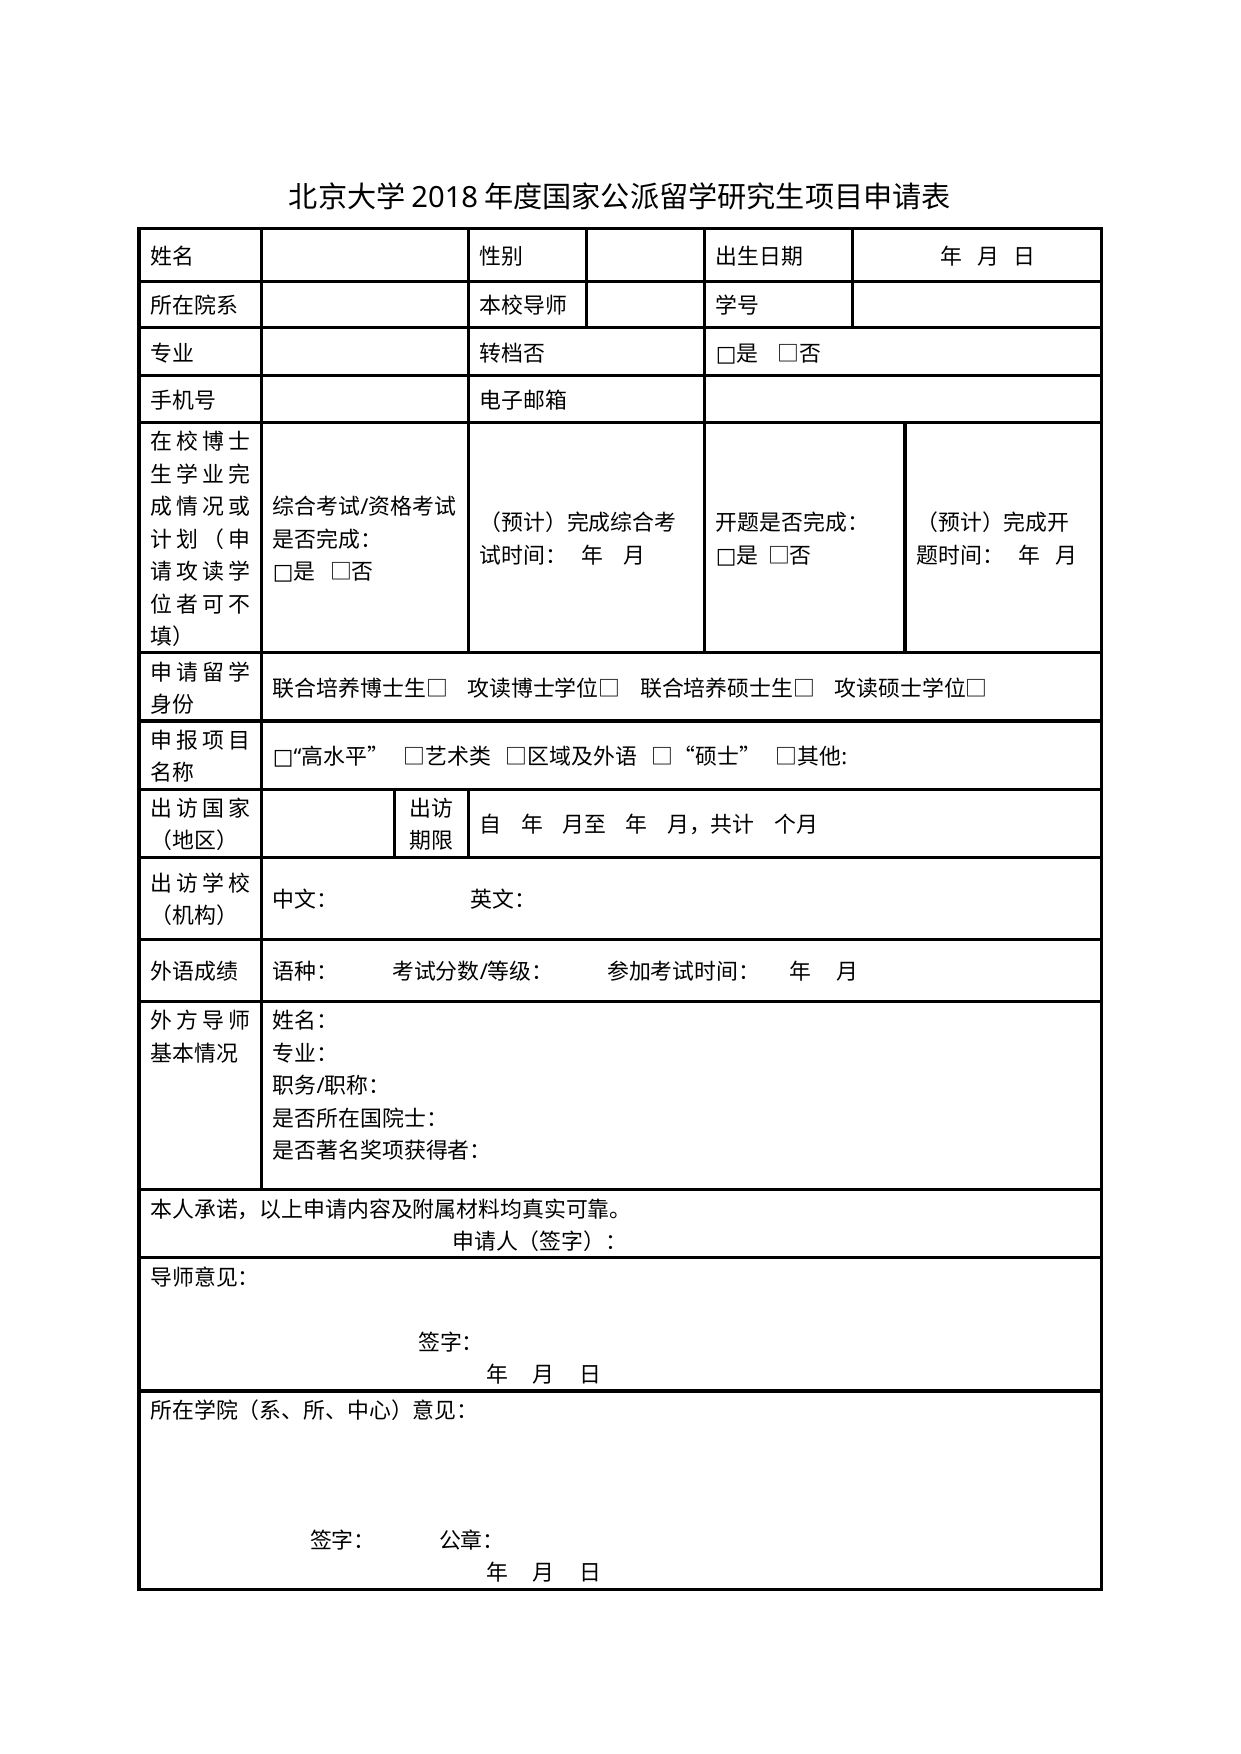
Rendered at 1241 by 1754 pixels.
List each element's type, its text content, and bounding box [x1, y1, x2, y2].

table_cell □是 □否 [706, 329, 1100, 374]
table_cell 外方导师基本情况 [141, 1003, 260, 1188]
table_cell 自 年 月至 年 月，共计 个月 [470, 791, 1100, 856]
table_cell 外语成绩 [141, 941, 260, 1000]
table_cell [263, 791, 393, 856]
table_cell 本校导师 [470, 283, 585, 326]
table_cell 本人承诺，以上申请内容及附属材料均真实可靠。 申请人（签字）： [141, 1191, 1100, 1256]
table_cell 转档否 [470, 329, 703, 374]
table_cell 手机号 [141, 377, 260, 421]
table_cell [263, 377, 467, 421]
table_cell [263, 283, 467, 326]
table_cell □“高水平” □艺术类 □区域及外语 □“硕士” □其他: [263, 723, 1100, 787]
table_cell 开题是否完成： □是 □否 [706, 424, 903, 651]
table_cell [706, 377, 1100, 421]
table_cell 语种： 考试分数/等级： 参加考试时间： 年 月 [263, 941, 1100, 1000]
table_cell 电子邮箱 [470, 377, 703, 421]
table_cell 姓名： 专业： 职务/职称： 是否所在国院士： 是否著名奖项获得者： [263, 1003, 1100, 1188]
table_header 性别 [470, 230, 585, 280]
table_cell [588, 283, 703, 326]
table_cell （预计）完成开题时间： 年 月 [907, 424, 1100, 651]
table_cell 出访期限 [396, 791, 467, 856]
table_cell 中文： 英文： [263, 859, 1100, 937]
table_header [588, 230, 703, 280]
table_cell 联合培养博士生□ 攻读博士学位□ 联合培养硕士生□ 攻读硕士学位□ [263, 654, 1100, 719]
table_cell 在校博士生学业完成情况或计划（申请攻读学位者可不填） [141, 424, 260, 651]
table_cell 综合考试/资格考试是否完成： □是 □否 [263, 424, 467, 651]
table_cell 出访国家（地区） [141, 791, 260, 856]
table_cell 申请留学身份 [141, 654, 260, 719]
table_cell [854, 283, 1100, 326]
table_cell 所在院系 [141, 283, 260, 326]
table_cell [263, 329, 467, 374]
table_header [263, 230, 467, 280]
table_cell 所在学院（系、所、中心）意见： 签字： 公章： 年 月 日 [141, 1393, 1100, 1587]
table_cell （预计）完成综合考试时间： 年 月 [470, 424, 703, 651]
table_header 年 月 日 [854, 230, 1100, 280]
table_cell 学号 [706, 283, 851, 326]
table_cell 专业 [141, 329, 260, 374]
text 北京大学2018年度国家公派留学研究生项目申请表 [187, 162, 1052, 227]
table_header 姓名 [141, 230, 260, 280]
table_header 出生日期 [706, 230, 851, 280]
table_cell 导师意见： 签字： 年 月 日 [141, 1259, 1100, 1389]
table_cell 申报项目名称 [141, 723, 260, 787]
table_cell 出访学校（机构） [141, 859, 260, 937]
